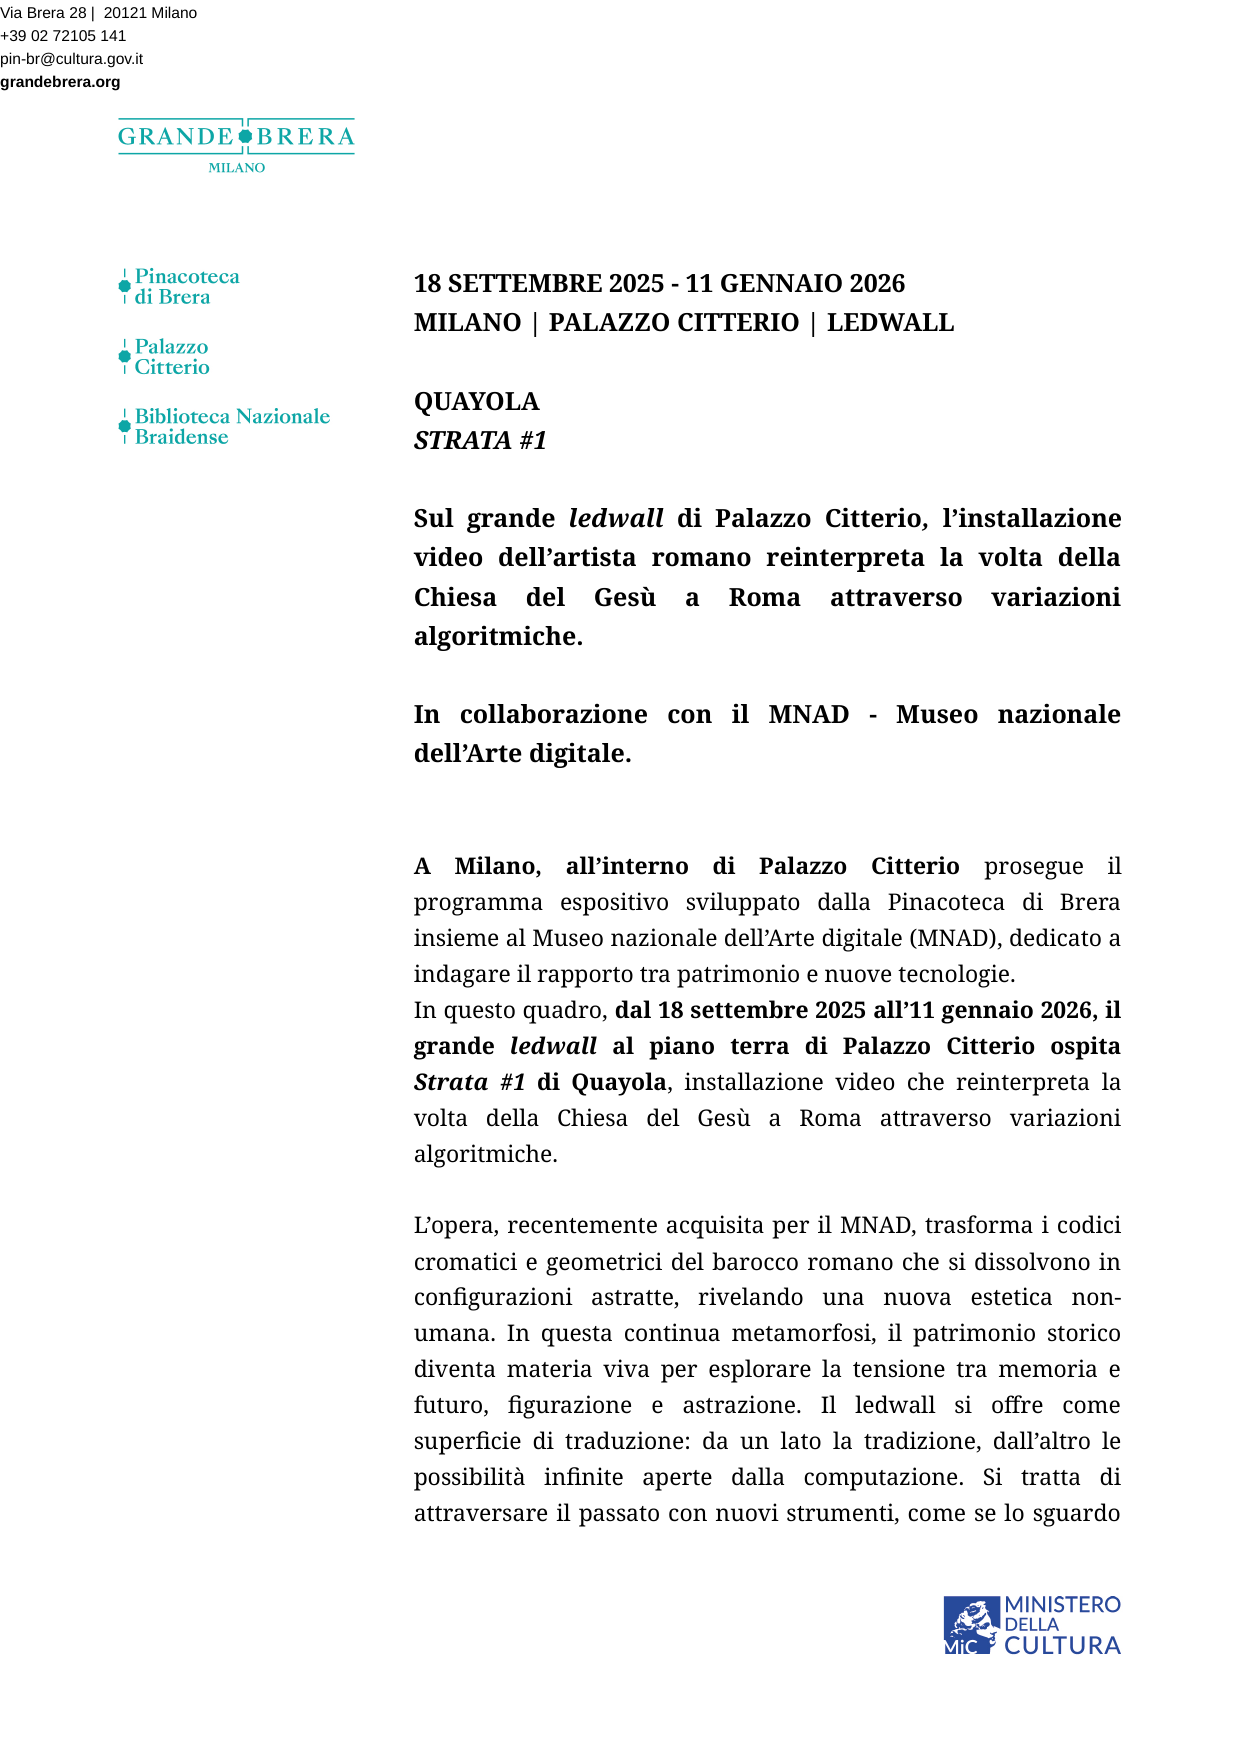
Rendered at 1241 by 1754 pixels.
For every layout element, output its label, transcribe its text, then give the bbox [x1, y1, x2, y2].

text STRATA #1 [413, 422, 1122, 457]
text 18 SETTEMBRE 2025 - 11 GENNAIO 2026 [413, 266, 1122, 300]
text QUAYOLA [413, 383, 1122, 417]
picture [0, 0, 355, 444]
text In collaborazione con il MNAD - Museo nazionale dell’Arte digitale. [413, 697, 1122, 770]
text MILANO | PALAZZO CITTERIO | LEDWALL [413, 305, 1122, 339]
text Sul grande ledwall di Palazzo Citterio, l’installazione video dell’artista romano reinterpreta la volta della Chiesa del Gesù a Roma attraverso variazioni algoritmiche. [413, 501, 1122, 652]
text A Milano, all’interno di Palazzo Citterio prosegue il programma espositivo sviluppato dalla Pinacoteca di Brera insieme al Museo nazionale dell’Arte digitale (MNAD), dedicato a indagare il rapporto tra patrimonio e nuove tecnologie. [413, 850, 1122, 989]
text In questo quadro, dal 18 settembre 2025 all’11 gennaio 2026, il grande ledwall al piano terra di Palazzo Citterio ospita Strata #1 di Quayola, installazione video che reinterpreta la volta della Chiesa del Gesù a Roma attraverso variazioni algoritmiche. [413, 994, 1122, 1169]
picture [943, 1596, 1238, 1745]
